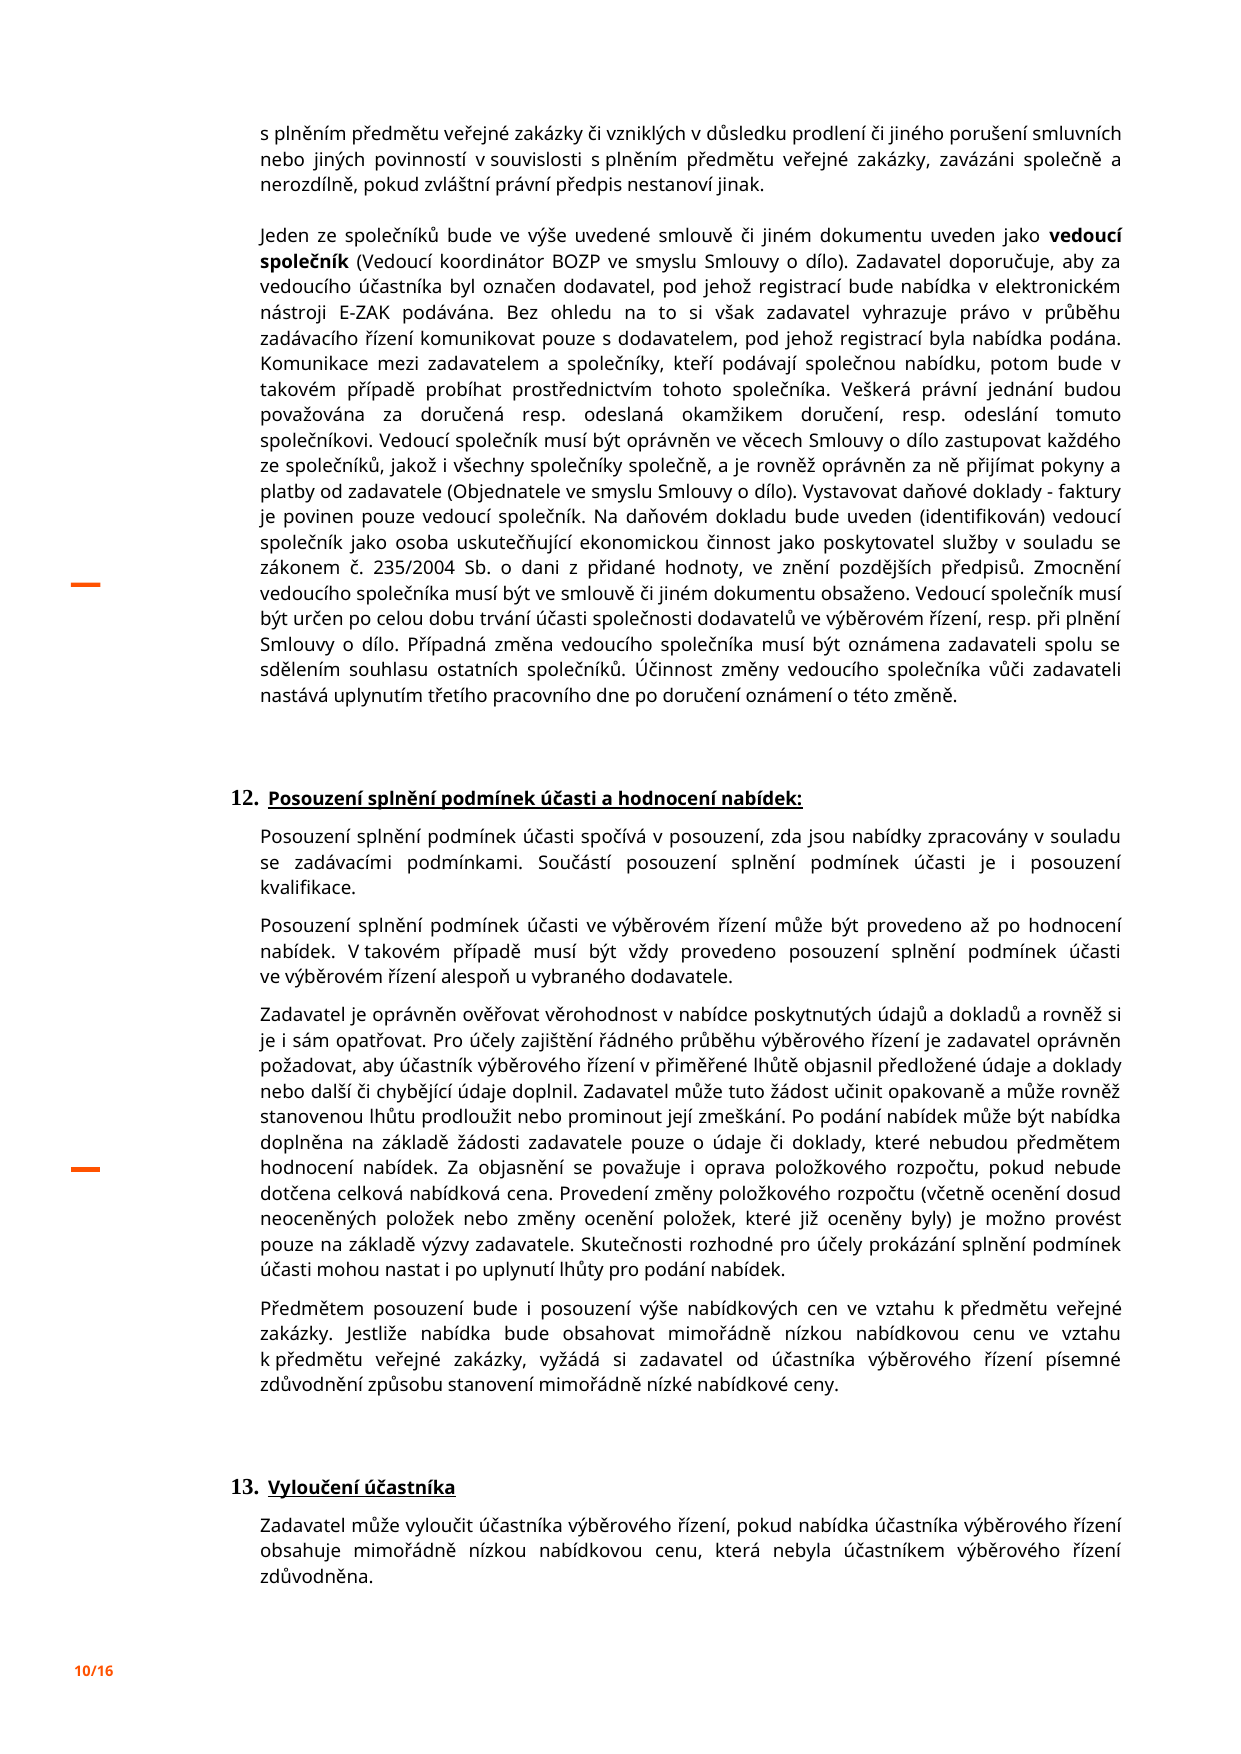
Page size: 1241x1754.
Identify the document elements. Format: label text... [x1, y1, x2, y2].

list Vyloučení účastníka [230, 1473, 1122, 1500]
text Zadavatel je oprávněn ověřovat věrohodnost v nabídce poskytnutých údajů a dokladů a rovněž si je i sám opatřovat. Pro účely zajištění řádného průběhu výběrového řízení je zadavatel oprávněn požadovat, aby účastník výběrového řízení v přiměřené lhůtě objasnil předložené údaje a doklady nebo další či chybějící údaje doplnil. Zadavatel může tuto žádost učinit opakovaně a může rovněž stanovenou lhůtu prodloužit nebo prominout její zmeškání. Po podání nabídek může být nabídka doplněna na základě žádosti zadavatele pouze o údaje či doklady, které nebudou předmětem hodnocení nabídek. Za objasnění se považuje i oprava položkového rozpočtu, pokud nebude dotčena celková nabídková cena. Provedení změny položkového rozpočtu (včetně ocenění dosud neoceněných položek nebo změny ocenění položek, které již oceněny byly) je možno provést pouze na základě výzvy zadavatele. Skutečnosti rozhodné pro účely prokázání splnění podmínek účasti mohou nastat i po uplynutí lhůty pro podání nabídek. [260, 1002, 1122, 1282]
text Posouzení splnění podmínek účasti spočívá v posouzení, zda jsou nabídky zpracovány v souladu se zadávacími podmínkami. Součástí posouzení splnění podmínek účasti je i posouzení kvalifikace. [260, 823, 1122, 900]
text Zadavatel může vyloučit účastníka výběrového řízení, pokud nabídka účastníka výběrového řízení obsahuje mimořádně nízkou nabídkovou cenu, která nebyla účastníkem výběrového řízení zdůvodněna. [260, 1512, 1122, 1589]
text Předmětem posouzení bude i posouzení výše nabídkových cen ve vztahu k předmětu veřejné zakázky. Jestliže nabídka bude obsahovat mimořádně nízkou nabídkovou cenu ve vztahu k předmětu veřejné zakázky, vyžádá si zadavatel od účastníka výběrového řízení písemné zdůvodnění způsobu stanovení mimořádně nízké nabídkové ceny. [260, 1295, 1122, 1397]
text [260, 121, 1122, 197]
text Jeden ze společníků bude ve výše uvedené smlouvě či jiném dokumentu uveden jako vedoucí společník (Vedoucí koordinátor BOZP ve smyslu Smlouvy o dílo). Zadavatel doporučuje, aby za vedoucího účastníka byl označen dodavatel, pod jehož registrací bude nabídka v elektronickém nástroji E-ZAK podávána. Bez ohledu na to si však zadavatel vyhrazuje právo v průběhu zadávacího řízení komunikovat pouze s dodavatelem, pod jehož registrací byla nabídka podána. Komunikace mezi zadavatelem a společníky, kteří podávají společnou nabídku, potom bude v takovém případě probíhat prostřednictvím tohoto společníka. Veškerá právní jednání budou považována za doručená resp. odeslaná okamžikem doručení, resp. odeslání tomuto společníkovi. Vedoucí společník musí být oprávněn ve věcech Smlouvy o dílo zastupovat každého ze společníků, jakož i všechny společníky společně, a je rovněž oprávněn za ně přijímat pokyny a platby od zadavatele (Objednatele ve smyslu Smlouvy o dílo). Vystavovat daňové doklady - faktury je povinen pouze vedoucí společník. Na daňovém dokladu bude uveden (identifikován) vedoucí společník jako osoba uskutečňující ekonomickou činnost jako poskytovatel služby v souladu se zákonem č. 235/2004 Sb. o dani z přidané hodnoty, ve znění pozdějších předpisů. Zmocnění vedoucího společníka musí být ve smlouvě či jiném dokumentu obsaženo. Vedoucí společník musí být určen po celou dobu trvání účasti společnosti dodavatelů ve výběrovém řízení, resp. při plnění Smlouvy o dílo. Případná změna vedoucího společníka musí být oznámena zadavateli spolu se sdělením souhlasu ostatních společníků. Účinnost změny vedoucího společníka vůči zadavateli nastává uplynutím třetího pracovního dne po doručení oznámení o této změně. [260, 223, 1122, 708]
text Posouzení splnění podmínek účasti ve výběrovém řízení může být provedeno až po hodnocení nabídek. V takovém případě musí být vždy provedeno posouzení splnění podmínek účasti ve výběrovém řízení alespoň u vybraného dodavatele. [260, 912, 1122, 989]
list Posouzení splnění podmínek účasti a hodnocení nabídek: [230, 784, 1122, 811]
